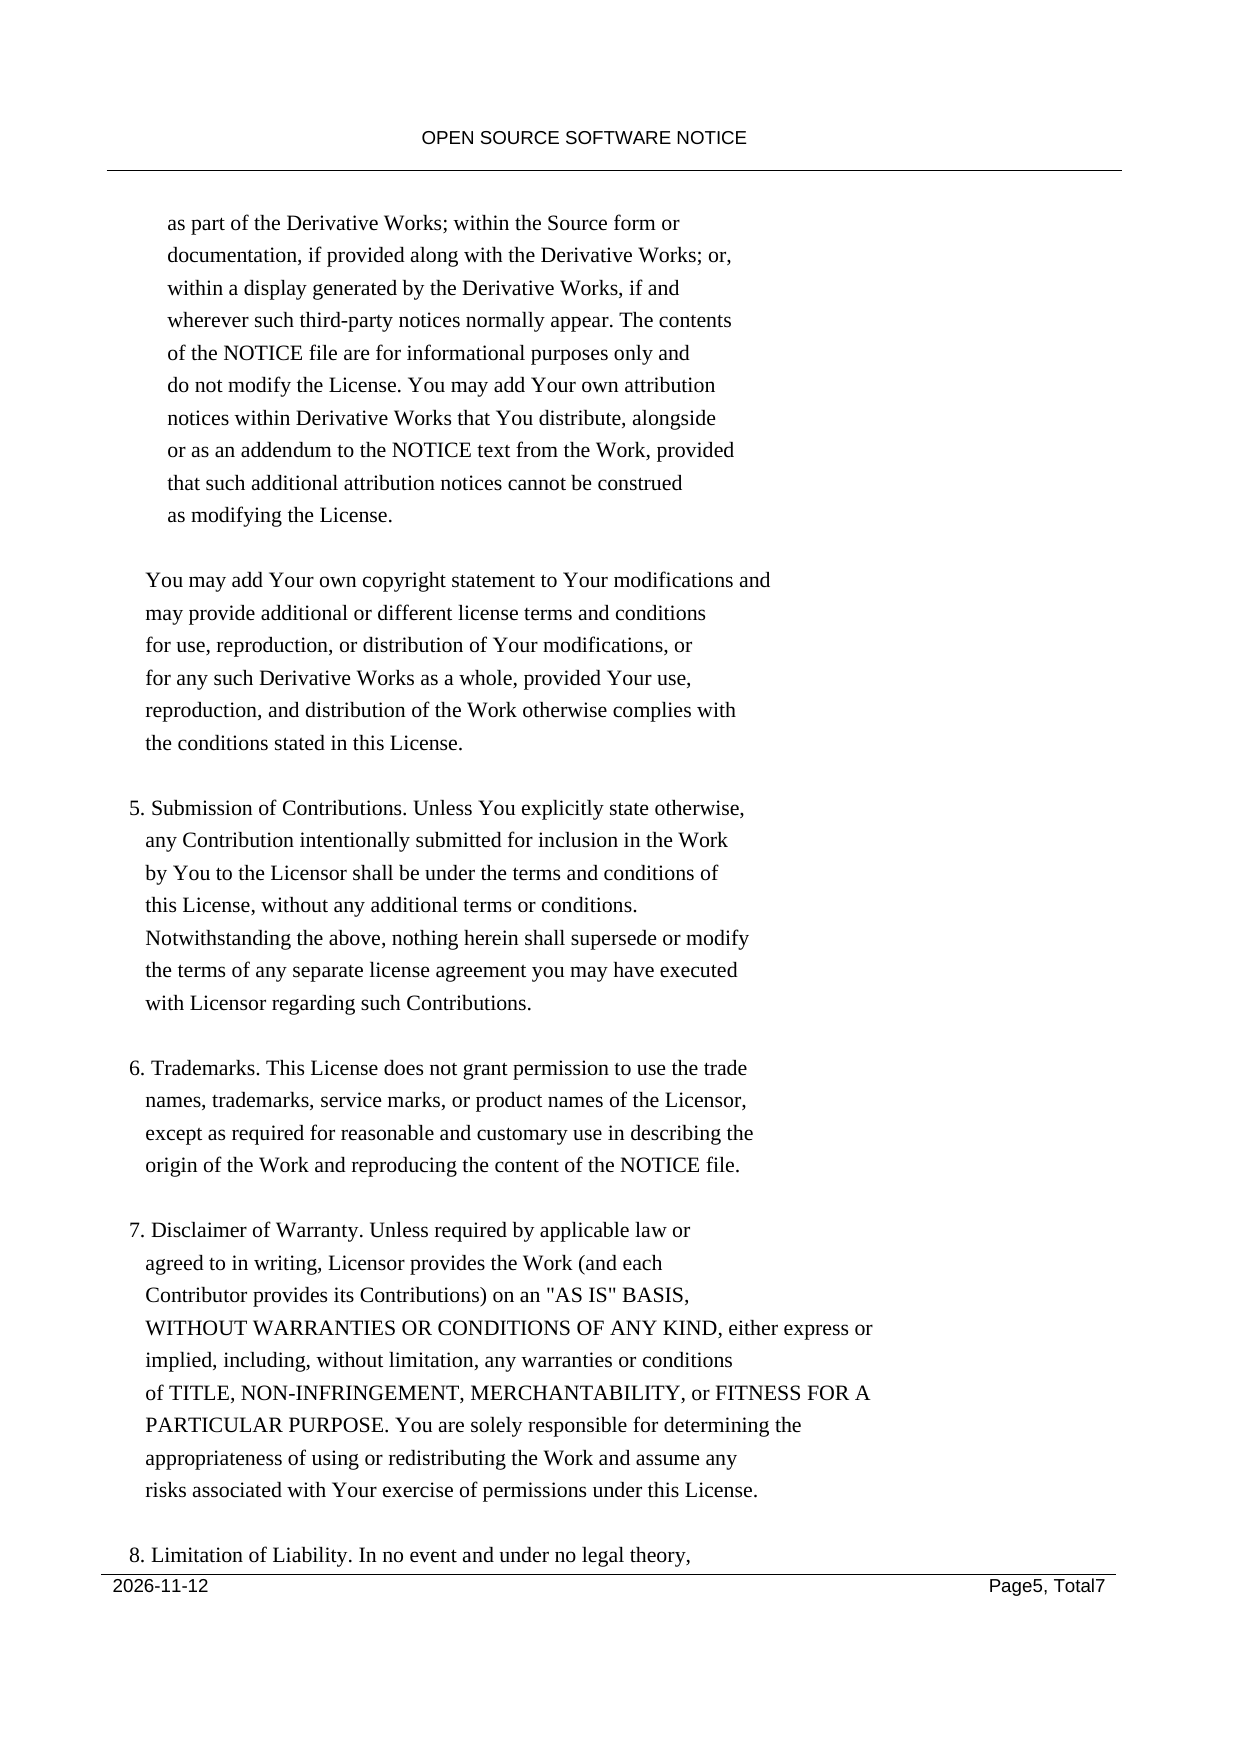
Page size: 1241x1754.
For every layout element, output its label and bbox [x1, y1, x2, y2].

text [112, 206, 1128, 1571]
